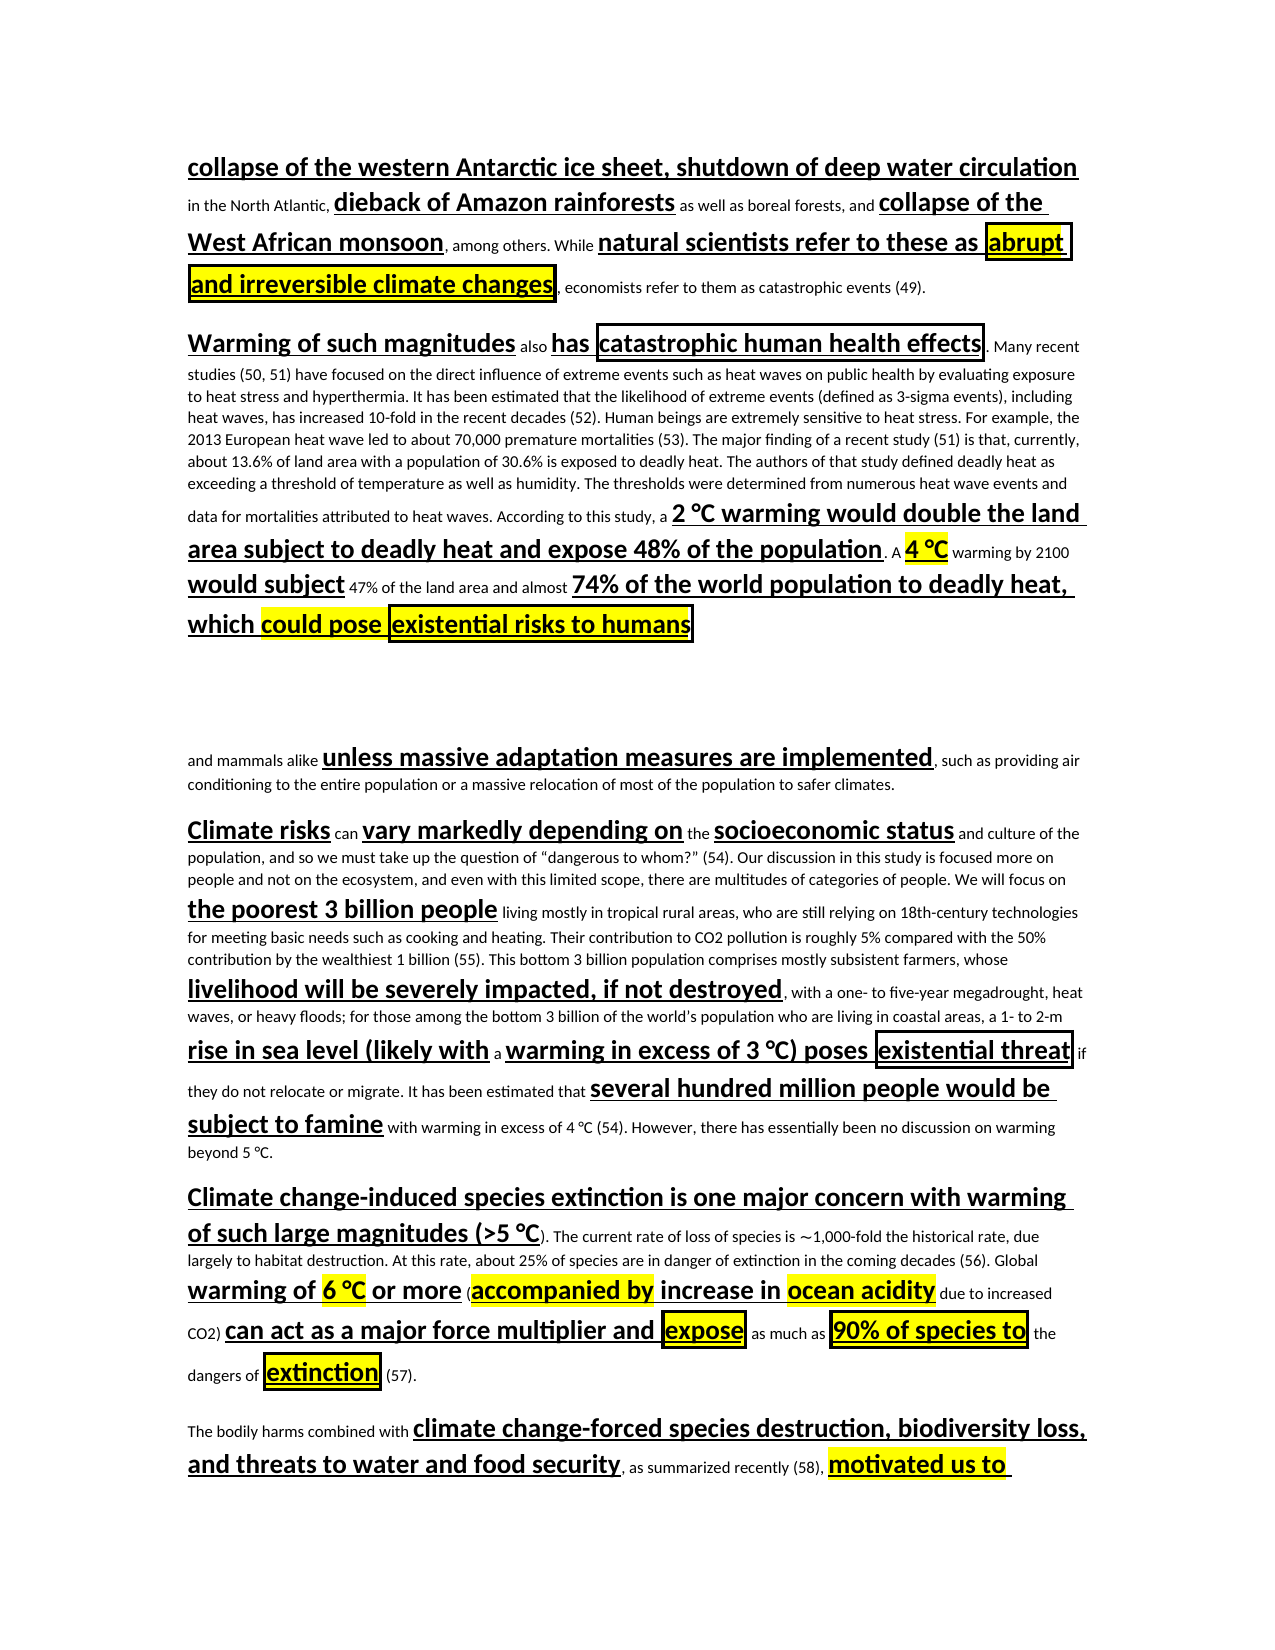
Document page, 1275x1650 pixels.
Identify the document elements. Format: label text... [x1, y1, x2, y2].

text Warming of such magnitudes also has catastrophic human health effects. Many recent studies (50, 51) have focused on the direct influence of extreme events such as heat waves on public health by evaluating exposure to heat stress and hyperthermia. It has been estimated that the likelihood of extreme events (defined as 3-sigma events), including heat waves, has increased 10-fold in the recent decades (52). Human beings are extremely sensitive to heat stress. For example, the 2013 European heat wave led to about 70,000 premature mortalities (53). The major finding of a recent study (51) is that, currently, about 13.6% of land area with a population of 30.6% is exposed to deadly heat. The authors of that study defined deadly heat as exceeding a threshold of temperature as well as humidity. The thresholds were determined from numerous heat wave events and data for mortalities attributed to heat waves. According to this study, a 2 °C warming would double the land area subject to deadly heat and expose 48% of the population. A 4 °C warming by 2100 would subject 47% of the land area and almost 74% of the world population to deadly heat, which could pose existential risks to humans [187, 323, 1087, 643]
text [187, 150, 1087, 303]
text and mammals alike unless massive adaptation measures are implemented, such as providing air conditioning to the entire population or a massive relocation of most of the population to safer climates. [187, 740, 1087, 795]
text Climate change-induced species extinction is one major concern with warming of such large magnitudes (>5 °C). The current rate of loss of species is ∼1,000-fold the historical rate, due largely to habitat destruction. At this rate, about 25% of species are in danger of extinction in the coming decades (56). Global warming of 6 °C or more (accompanied by increase in ocean acidity due to increased CO2) can act as a major force multiplier and expose as much as 90% of species to the dangers of extinction (57). [187, 1180, 1087, 1391]
text Climate risks can vary markedly depending on the socioeconomic status and culture of the population, and so we must take up the question of “dangerous to whom?” (54). Our discussion in this study is focused more on people and not on the ecosystem, and even with this limited scope, there are multitudes of categories of people. We will focus on the poorest 3 billion people living mostly in tropical rural areas, who are still relying on 18th-century technologies for meeting basic needs such as cooking and heating. Their contribution to CO2 pollution is roughly 5% compared with the 50% contribution by the wealthiest 1 billion (55). This bottom 3 billion population comprises mostly subsistent farmers, whose livelihood will be severely impacted, if not destroyed, with a one- to five-year megadrought, heat waves, or heavy floods; for those among the bottom 3 billion of the world’s population who are living in coastal areas, a 1- to 2-m rise in sea level (likely with a warming in excess of 3 °C) poses existential threat if they do not relocate or migrate. It has been estimated that several hundred million people would be subject to famine with warming in excess of 4 °C (54). However, there has essentially been no discussion on warming beyond 5 °C. [187, 813, 1087, 1162]
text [187, 1411, 1087, 1480]
